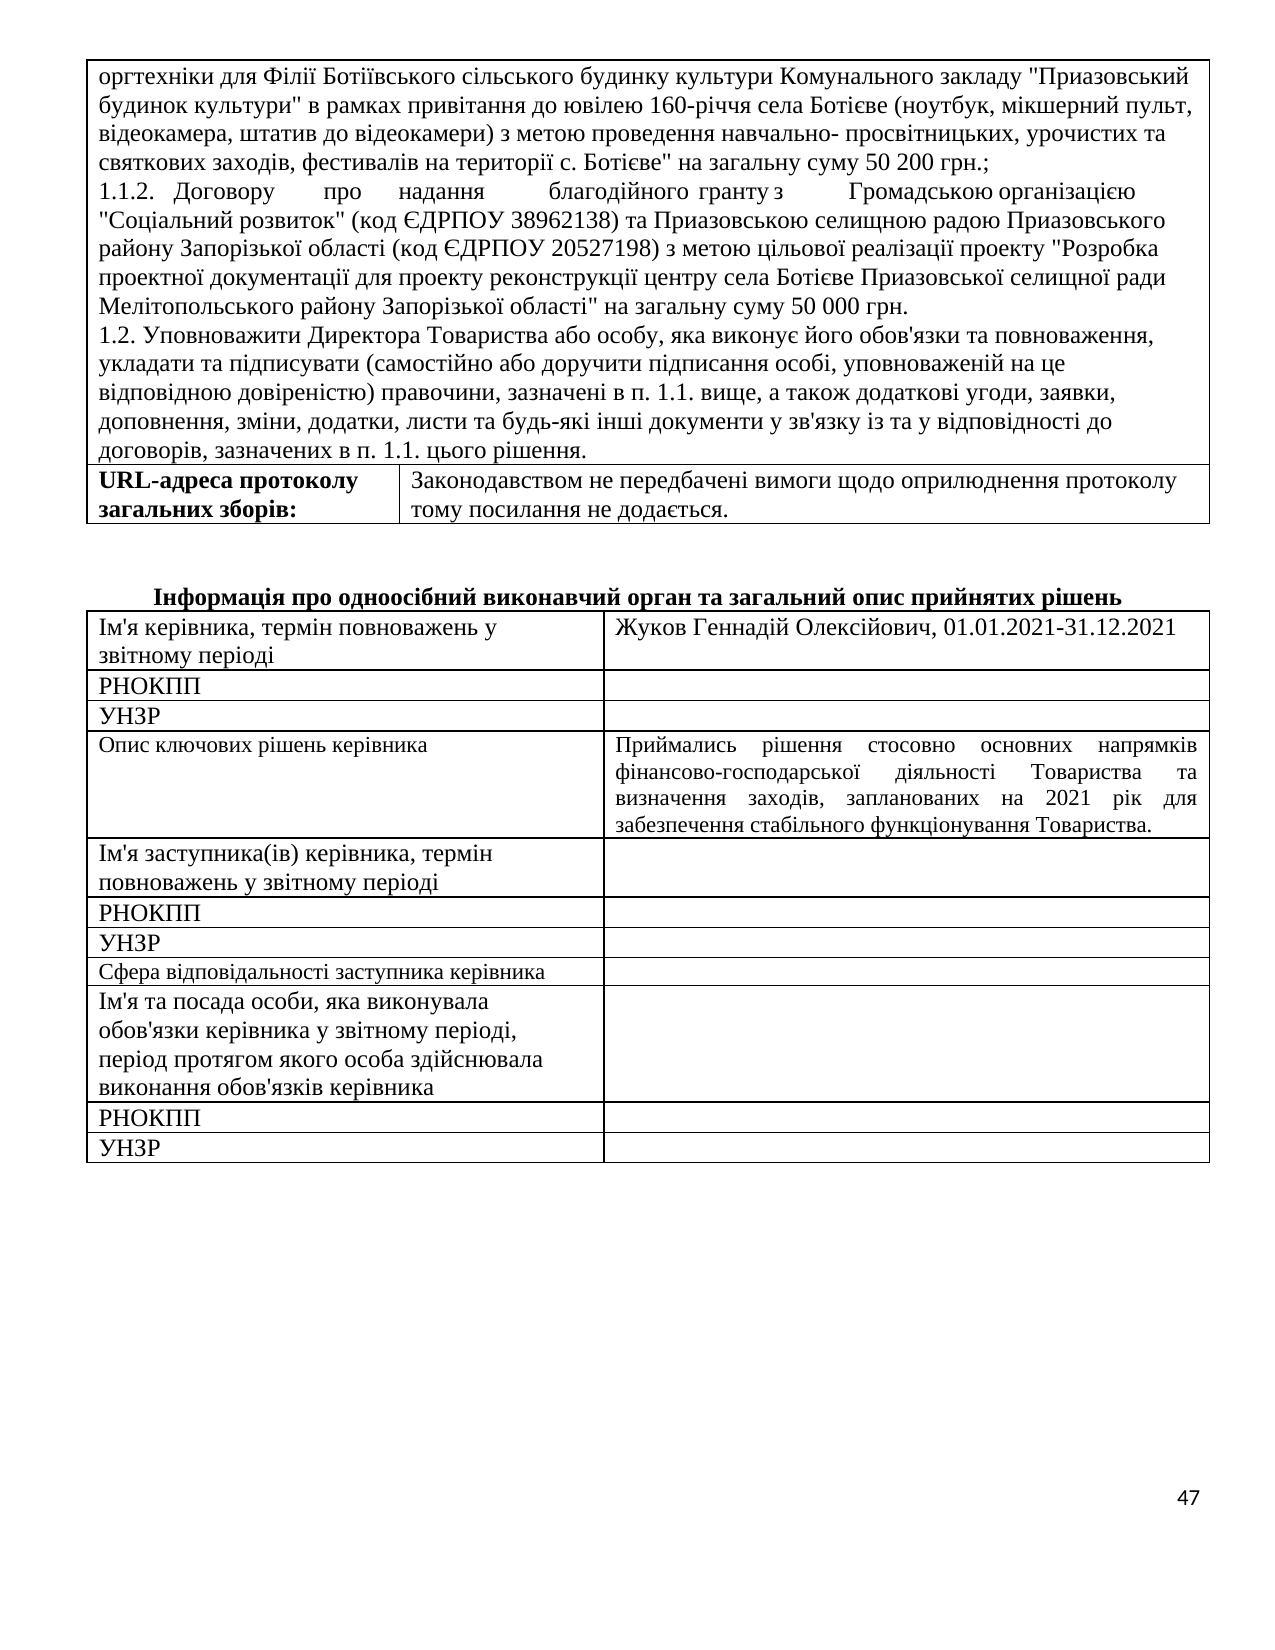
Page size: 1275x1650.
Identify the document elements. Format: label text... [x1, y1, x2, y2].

table_cell Законодавством не передбаченi вимоги щодо оприлюднення протоколу тому посилання не додається. [400, 465, 1209, 522]
table_cell РНОКПП [88, 671, 603, 700]
table_cell [605, 671, 1209, 700]
table_cell РНОКПП [88, 898, 603, 926]
table_cell УНЗР [88, 701, 603, 730]
table_cell [605, 928, 1209, 957]
table_cell [605, 958, 1209, 984]
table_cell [88, 61, 1209, 463]
table_cell [605, 986, 1209, 1101]
table_header Жуков Геннадiй Олексiйович, 01.01.2021-31.12.2021 [605, 612, 1209, 669]
table_cell Опис ключових рішень керівника [88, 732, 603, 837]
table_cell РНОКПП [88, 1103, 603, 1131]
table_cell [605, 898, 1209, 926]
table_cell Ім'я та посада особи, яка виконувала обов'язки керівника у звітному періоді, період протягом якого особа здійснювала виконання обов'язків керівника [88, 986, 603, 1101]
table_cell УНЗР [88, 928, 603, 957]
table_cell Сфера відповідальності заступника керівника [88, 958, 603, 984]
table_cell URL-адреса протоколу загальних зборів: [88, 465, 399, 522]
table_cell [605, 1133, 1209, 1162]
text Інформація про одноосібний виконавчий орган та загальний опис прийнятих рішень [75, 582, 1200, 610]
table_cell Приймались рiшення стосовно основних напрямкiв фiнансово-господарської дiяльностi Товариства та визначення заходiв, запланованих на 2021 рiк для забезпечення стабiльного функцiонування Товариства. [605, 732, 1209, 837]
table_cell [605, 1103, 1209, 1131]
table_cell [605, 839, 1209, 896]
table_cell [605, 701, 1209, 730]
table_cell УНЗР [88, 1133, 603, 1162]
table_cell Ім'я заступника(ів) керівника, термін повноважень у звітному періоді [88, 839, 603, 896]
table_header Ім'я керівника, термін повноважень у звітному періоді [88, 612, 603, 669]
